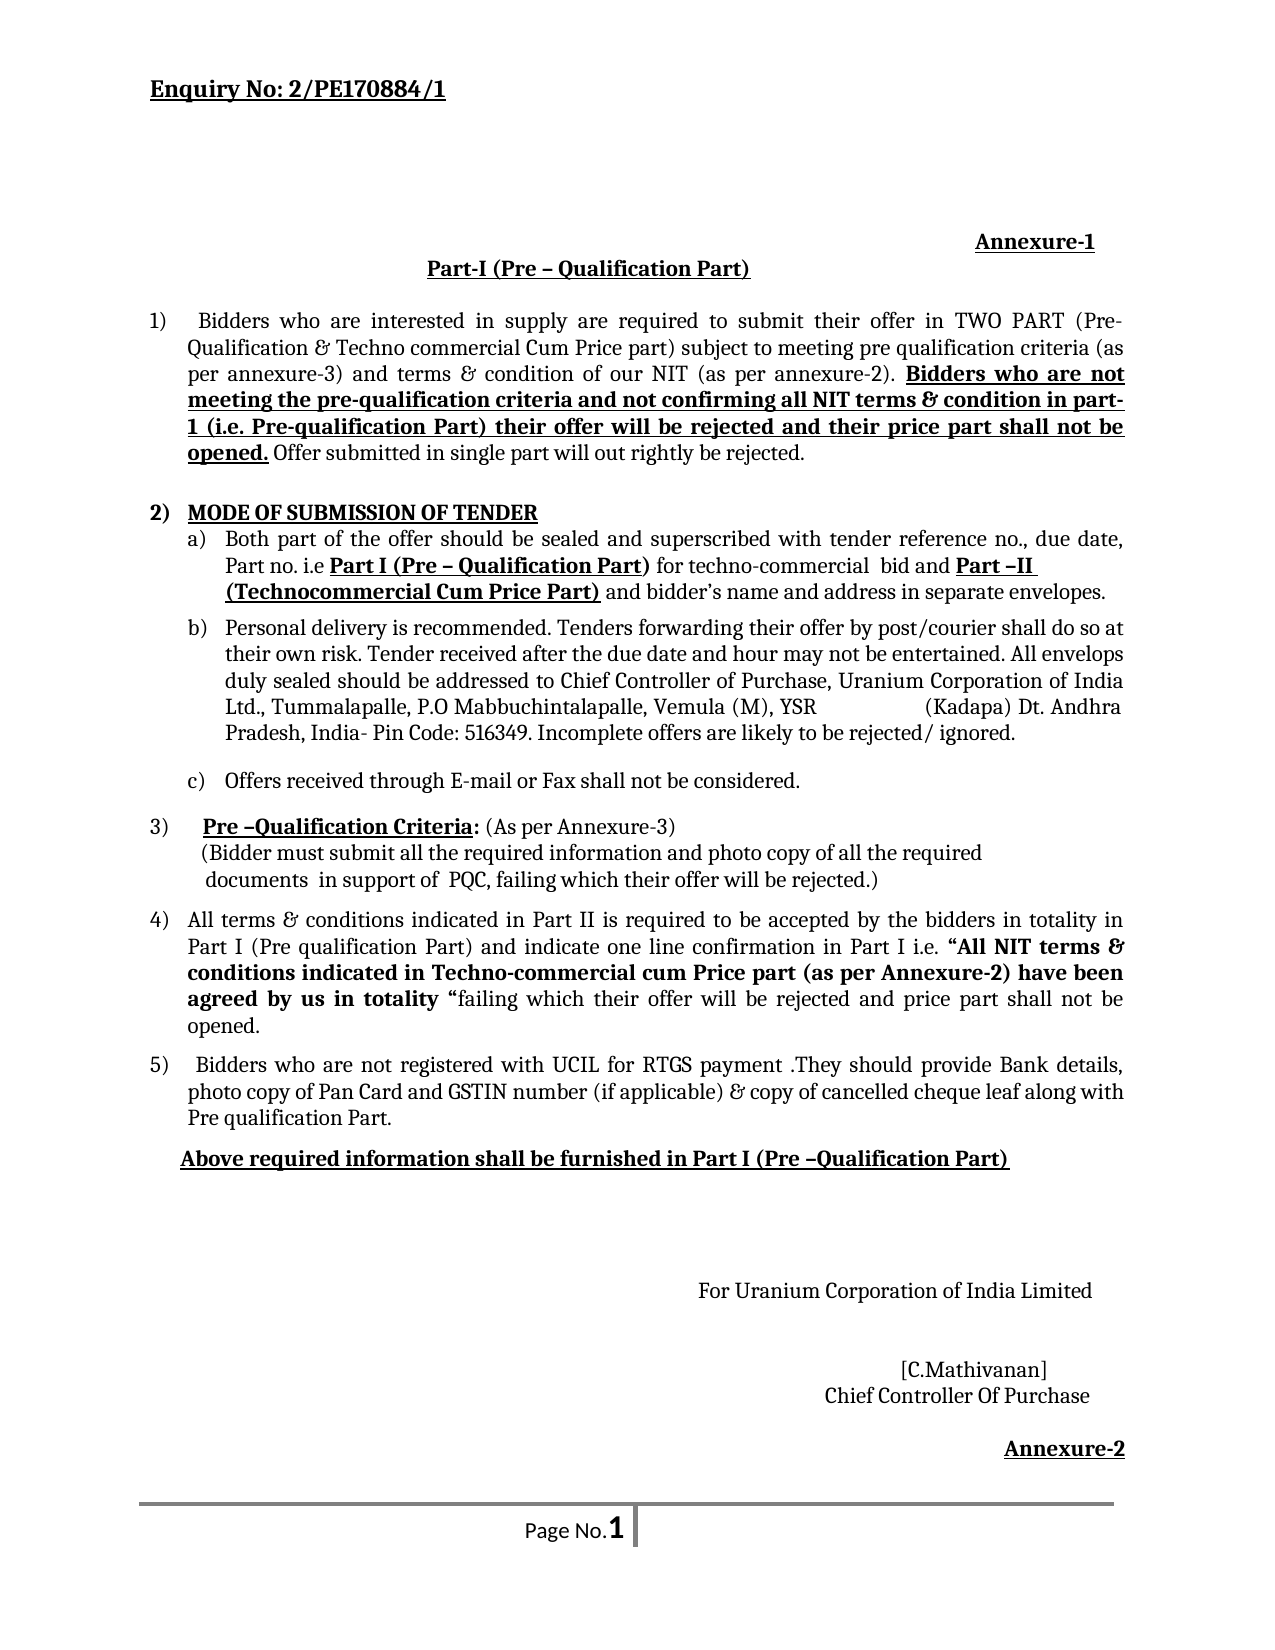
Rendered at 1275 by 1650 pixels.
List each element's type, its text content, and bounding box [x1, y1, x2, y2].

list (Technocommercial Cum Price Part) and bidder’s name and address in separate envelopes. [225, 579, 1125, 605]
text Chief Controller Of Purchase [825, 1383, 1125, 1409]
list All terms & conditions indicated in Part II is required to be accepted by the bidders in totality in Part I (Pre qualification Part) and indicate one line confirmation in Part I i.e. “All NIT terms & conditions indicated in Techno-commercial cum Price part (as per Annexure-2) have been agreed by us in totality “failing which their offer will be rejected and price part shall not be opened. [150, 907, 1125, 1039]
text documents in support of PQC, failing which their offer will be rejected.) [150, 866, 1125, 893]
text For Uranium Corporation of India Limited [150, 1277, 1125, 1304]
list MODE OF SUBMISSION OF TENDER [150, 500, 1125, 526]
text (Bidder must submit all the required information and photo copy of all the required [150, 840, 1125, 866]
text Above required information shall be furnished in Part I (Pre –Qualification Part) [150, 1146, 1125, 1172]
list Bidders who are not registered with UCIL for RTGS payment .They should provide Bank details, photo copy of Pan Card and GSTIN number (if applicable) & copy of cancelled cheque leaf along with Pre qualification Part. [150, 1052, 1125, 1131]
list Personal delivery is recommended. Tenders forwarding their offer by post/courier shall do so at their own risk. Tender received after the due date and hour may not be entertained. All envelops duly sealed should be addressed to Chief Controller of Purchase, Uranium Corporation of India Ltd., Tummalapalle, P.O Mabbuchintalapalle, Vemula (M), YSR (Kadapa) Dt. Andhra Pradesh, India- Pin Code: 516349. Incomplete offers are likely to be rejected/ ignored. [187, 615, 1125, 747]
text Annexure-1 [900, 229, 1125, 255]
list Offers received through E-mail or Fax shall not be considered. [187, 768, 1125, 794]
text Annexure-2 [825, 1436, 1125, 1462]
list Both part of the offer should be sealed and superscribed with tender reference no., due date, Part no. i.e Part I (Pre – Qualification Part) for techno-commercial bid and Part –II [187, 526, 1125, 579]
list Bidders who are interested in supply are required to submit their offer in TWO PART (Pre-Qualification & Techno commercial Cum Price part) subject to meeting pre qualification criteria (as per annexure-3) and terms & condition of our NIT (as per annexure-2). Bidders who are not meeting the pre-qualification criteria and not confirming all NIT terms & condition in part-1 (i.e. Pre-qualification Part) their offer will be rejected and their price part shall not be opened. Offer submitted in single part will out rightly be rejected. [150, 308, 1125, 466]
text Part-I (Pre – Qualification Part) [150, 255, 1125, 282]
text [C.Mathivanan] [825, 1357, 1125, 1383]
list Pre –Qualification Criteria: (As per Annexure-3) [150, 814, 1125, 840]
